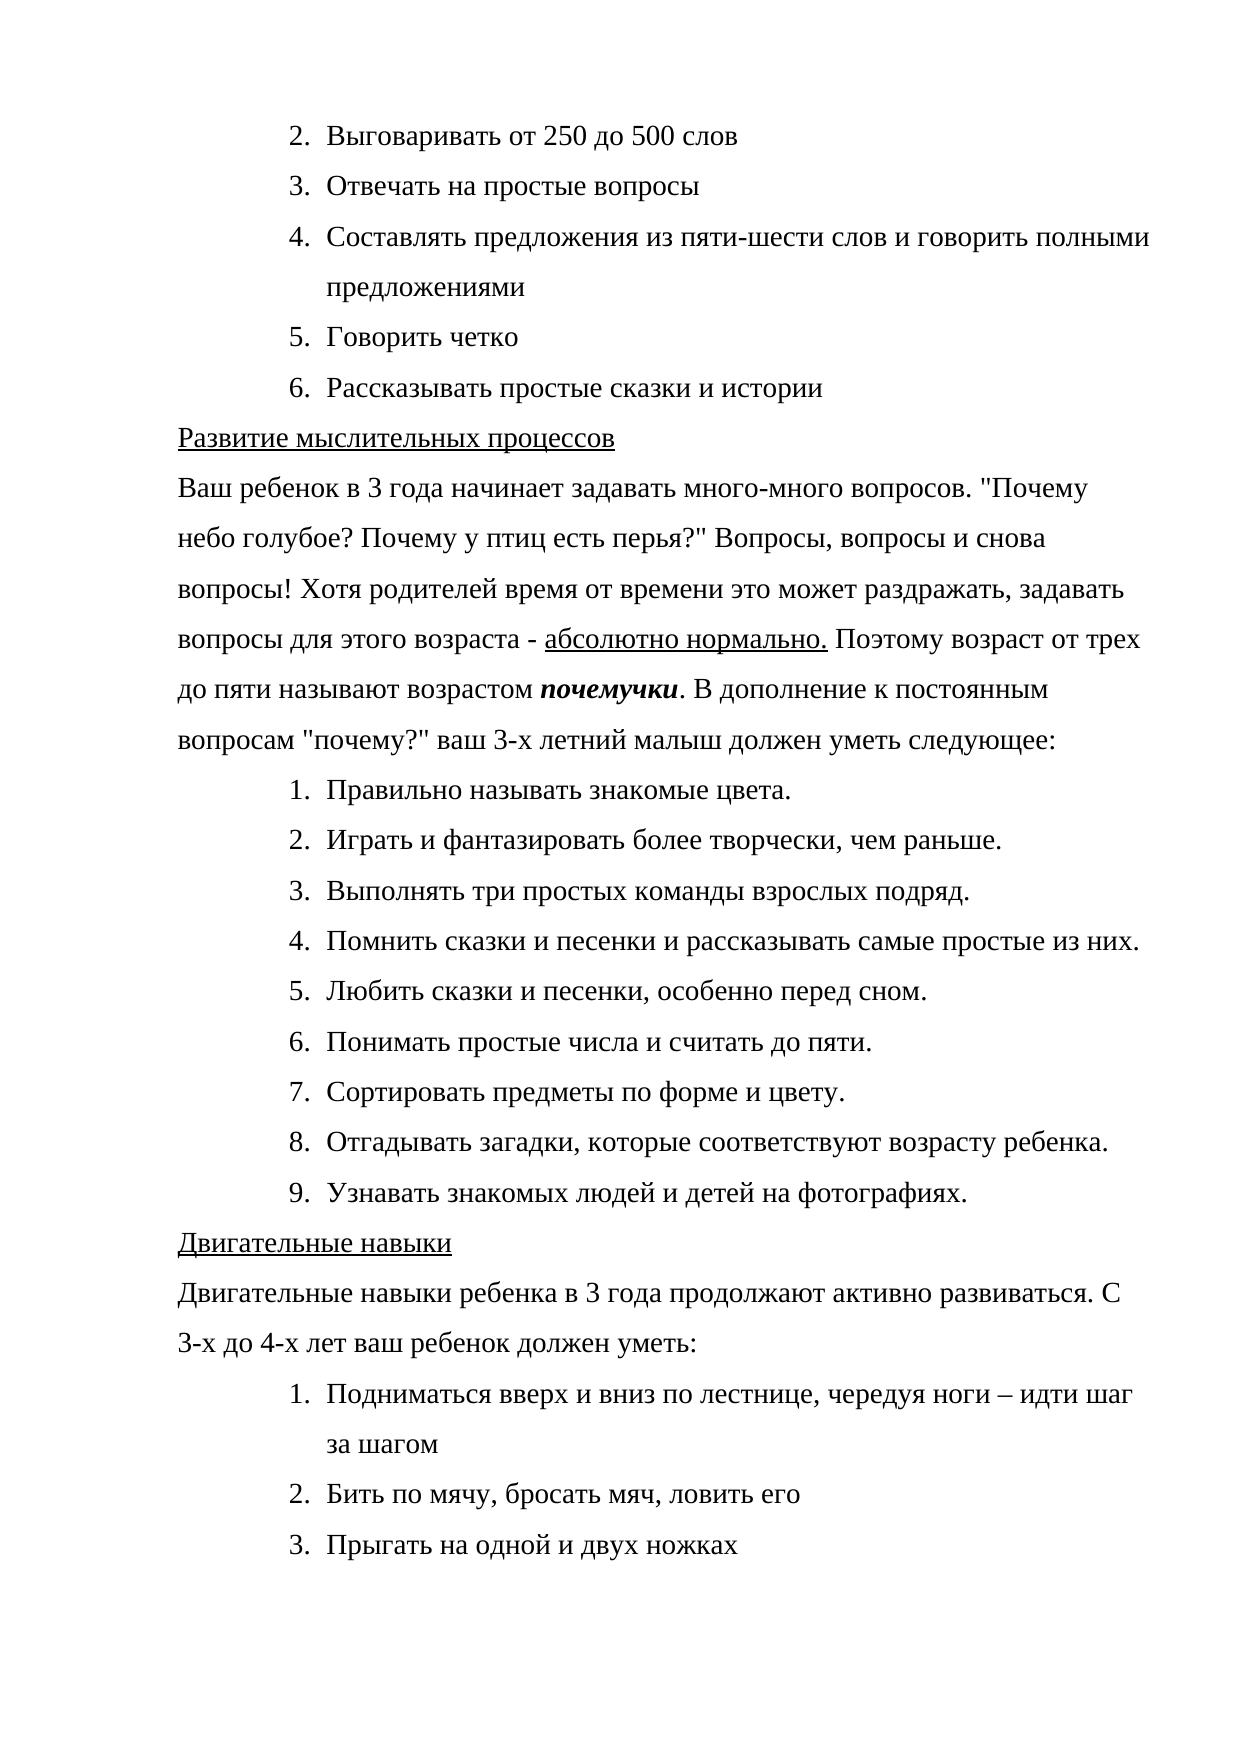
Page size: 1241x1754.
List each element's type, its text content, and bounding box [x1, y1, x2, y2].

list Отвечать на простые вопросы [289, 168, 1152, 202]
list Помнить сказки и песенки и рассказывать самые простые из них. [289, 923, 1152, 957]
list Любить сказки и песенки, особенно перед сном. [289, 973, 1152, 1007]
list Подниматься вверх и вниз по лестнице, чередуя ноги – идти шаг за шагом [289, 1376, 1152, 1460]
list Понимать простые числа и считать до пяти. [289, 1024, 1152, 1057]
list Узнавать знакомых людей и детей на фотографиях. [289, 1175, 1152, 1208]
list Прыгать на одной и двух ножках [289, 1527, 1152, 1560]
list Выполнять три простых команды взрослых подряд. [289, 873, 1152, 906]
list Составлять предложения из пяти-шести слов и говорить полными предложениями [289, 219, 1152, 303]
text Двигательные навыки ребенка в 3 года продолжают активно развиваться. С 3-х до 4-х лет ваш ребенок должен уметь: [177, 1275, 1152, 1359]
list Отгадывать загадки, которые соответствуют возрасту ребенка. [289, 1124, 1152, 1158]
list Правильно называть знакомые цвета. [289, 772, 1152, 806]
text Развитие мыслительных процессов [177, 420, 1152, 453]
list Играть и фантазировать более творчески, чем раньше. [289, 822, 1152, 856]
list Сортировать предметы по форме и цвету. [289, 1074, 1152, 1108]
list Бить по мячу, бросать мяч, ловить его [289, 1477, 1152, 1510]
list Выговаривать от 250 до 500 слов [289, 118, 1152, 152]
list Рассказывать простые сказки и истории [289, 370, 1152, 403]
list Говорить четко [289, 319, 1152, 353]
text Ваш ребенок в 3 года начинает задавать много-много вопросов. "Почему небо голубое? Почему у птиц есть перья?" Вопросы, вопросы и снова вопросы! Хотя родителей время от времени это может раздражать, задавать вопросы для этого возраста - абсолютно нормально. Поэтому возраст от трех до пяти называют возрастом почемучки. В дополнение к постоянным вопросам "почему?" ваш 3-х летний малыш должен уметь следующее: [177, 470, 1152, 755]
text Двигательные навыки [177, 1225, 1152, 1258]
